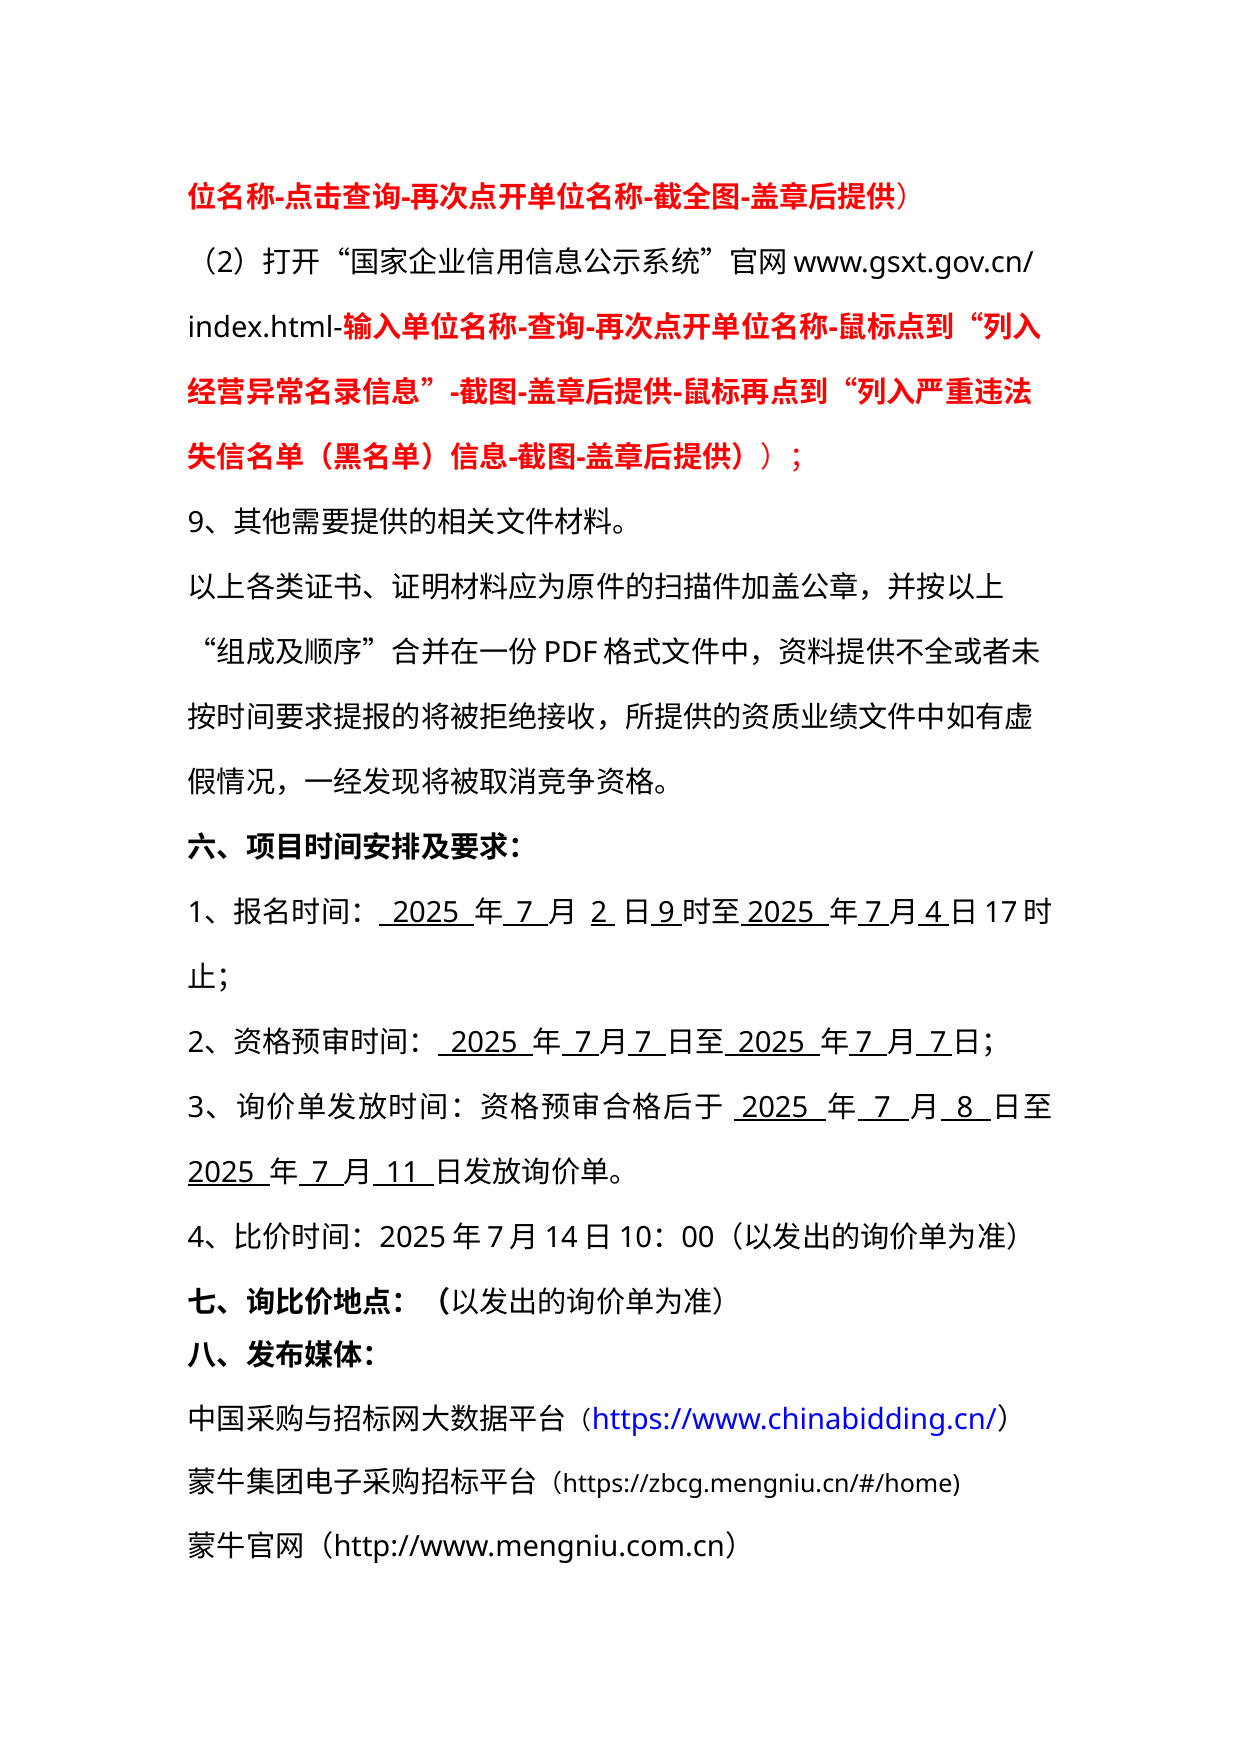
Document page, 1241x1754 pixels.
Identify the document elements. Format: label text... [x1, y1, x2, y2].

text （2）打开“国家企业信用信息公示系统”官网www.gsxt.gov.cn/index.html-输入单位名称-查询-再次点开单位名称-鼠标点到“列入经营异常名录信息”-截图-盖章后提供-鼠标再点到“列入严重违法失信名单（黑名单）信息-截图-盖章后提供））； [187, 227, 1053, 487]
text 9、其他需要提供的相关文件材料。 [187, 487, 1053, 552]
text 以上各类证书、证明材料应为原件的扫描件加盖公章，并按以上“组成及顺序”合并在一份PDF格式文件中，资料提供不全或者未按时间要求提报的将被拒绝接收，所提供的资质业绩文件中如有虚假情况，一经发现将被取消竞争资格。 [187, 552, 1053, 812]
text 七、询比价地点：（以发出的询价单为准） [187, 1267, 1053, 1332]
text 中国采购与招标网大数据平台（https://www.chinabidding.cn/） [187, 1395, 1053, 1438]
text 蒙牛集团电子采购招标平台（https://zbcg.mengniu.cn/#/home) [187, 1459, 1053, 1501]
text 4、比价时间：2025年7月14日10：00（以发出的询价单为准） [187, 1202, 1053, 1267]
text 六、项目时间安排及要求： [187, 812, 1053, 877]
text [187, 162, 1053, 227]
text 3、询价单发放时间：资格预审合格后于 2025 年 7 月 8 日至 2025 年 7 月 11 日发放询价单。 [187, 1072, 1053, 1202]
text 2、资格预审时间： 2025 年 7 月 7 日至 2025 年 7 月 7日； [187, 1007, 1053, 1072]
text 1、报名时间： 2025 年 7 月 2 日 9 时至 2025 年 7 月 4 日17时止； [187, 877, 1053, 1007]
text 蒙牛官网（http://www.mengniu.com.cn） [187, 1522, 1053, 1565]
text 八、发布媒体： [187, 1332, 1053, 1374]
